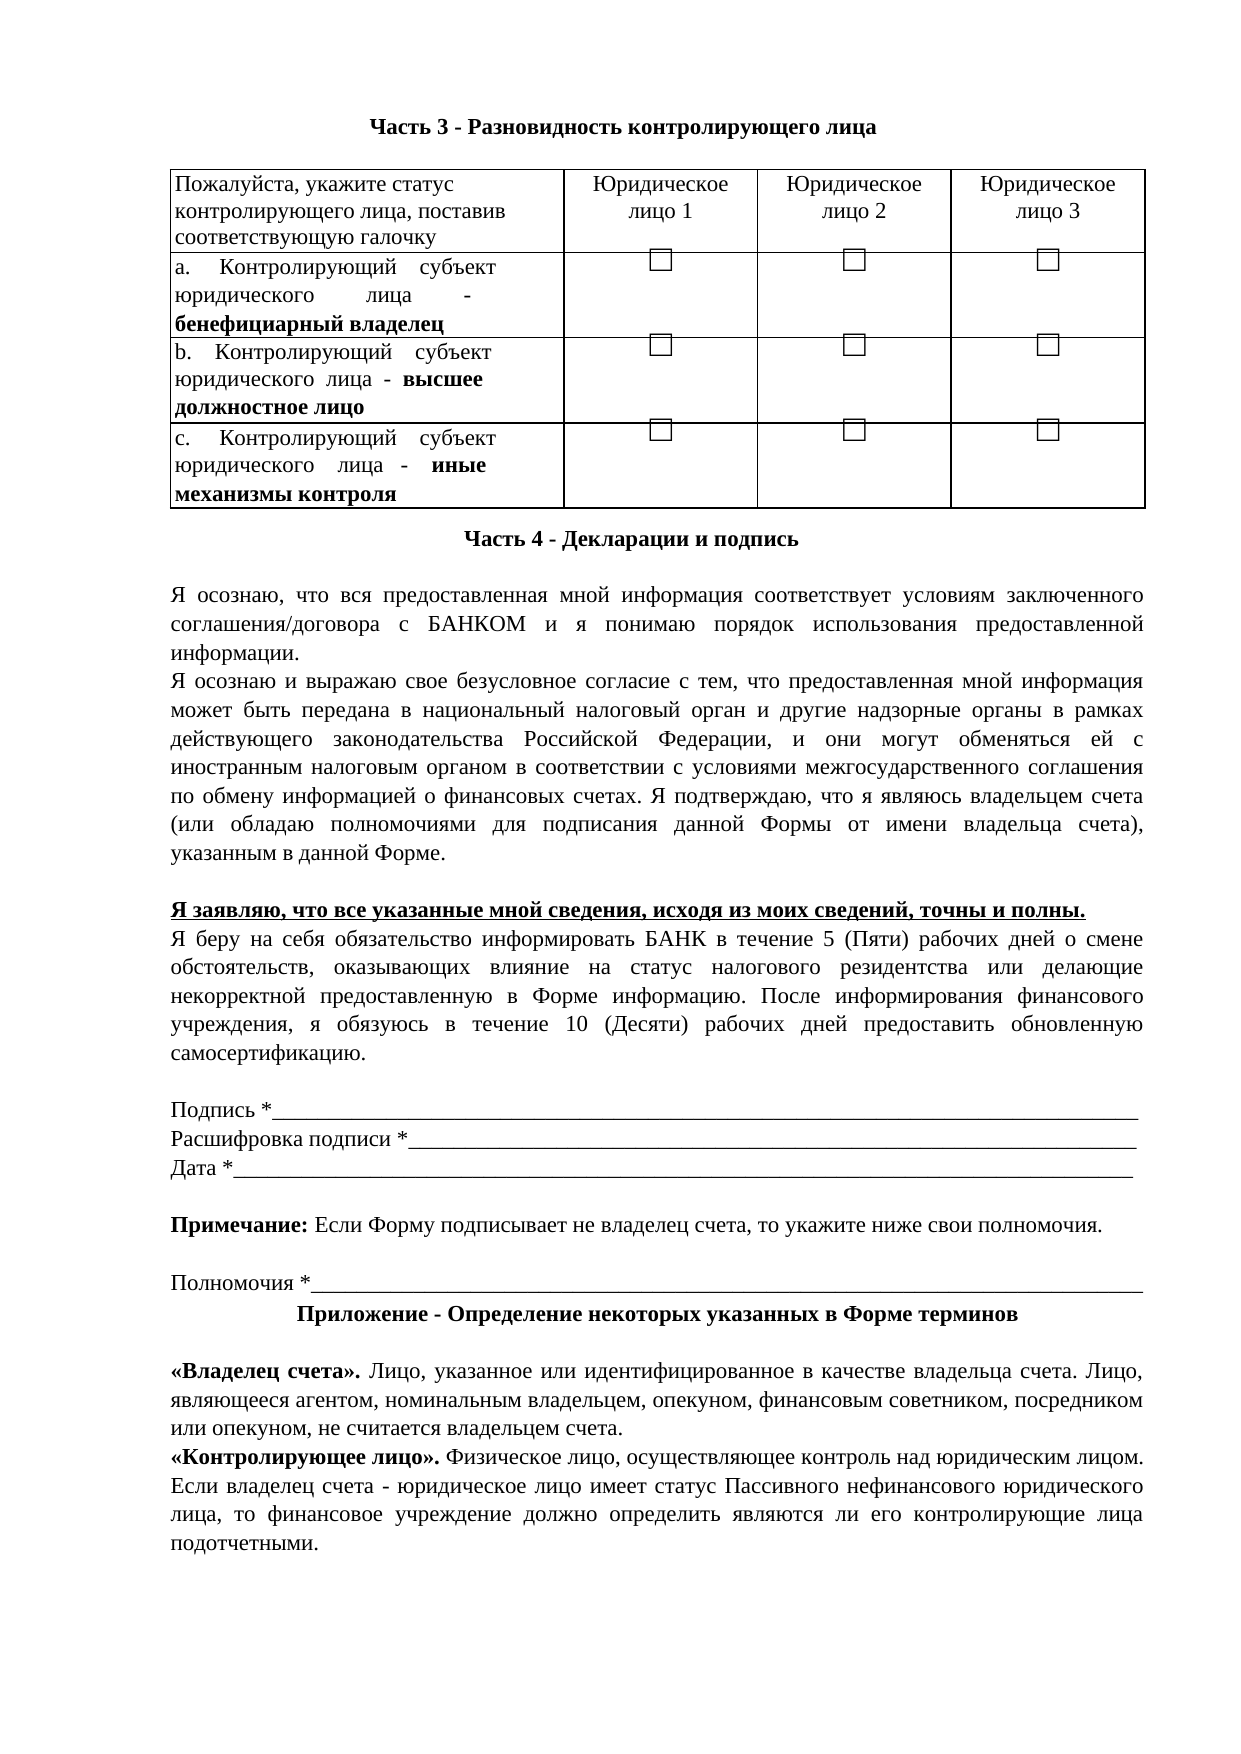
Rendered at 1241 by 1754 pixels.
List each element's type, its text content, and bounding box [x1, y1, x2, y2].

text Я осознаю, что вся предоставленная мной информация соответствует условиям заключенного соглашения/договора с БАНКОМ и я понимаю порядок использования предоставленной информации. [170, 580, 1145, 666]
text Примечание: Если Форму подписывает не владелец счета, то укажите ниже свои полномочия. [170, 1210, 1145, 1238]
text Я осознаю и выражаю свое безусловное согласие с тем, что предоставленная мной информация может быть передана в национальный налоговый орган и другие надзорные органы в рамках действующего законодательства Российской Федерации, и они могут обменяться ей с иностранным налоговым органом в соответствии с условиями межгосударственного соглашения по обмену информацией о финансовых счетах. Я подтверждаю, что я являюсь владельцем счета (или обладаю полномочиями для подписания данной Формы от имени владельца счета), указанным в данной Форме. [170, 666, 1145, 866]
text Подпись * [170, 1094, 1145, 1123]
text «Владелец счета». Лицо, указанное или идентифицированное в качестве владельца счета. Лицо, являющееся агентом, номинальным владельцем, опекуном, финансовым советником, посредником или опекуном, не считается владельцем счета. [170, 1356, 1145, 1441]
text Дата * [170, 1152, 1145, 1181]
text Часть 4 - Декларации и подпись [464, 525, 1145, 551]
text Я беру на себя обязательство информировать БАНК в течение 5 (Пяти) рабочих дней о смене обстоятельств, оказывающих влияние на статус налогового резидентства или делающие некорректной предоставленную в Форме информацию. После информирования финансового учреждения, я обязуюсь в течение 10 (Десяти) рабочих дней предоставить обновленную самосертификацию. [170, 923, 1145, 1066]
text «Контролирующее лицо». Физическое лицо, осуществляющее контроль над юридическим лицом. Если владелец счета - юридическое лицо имеет статус Пассивного нефинансового юридического лица, то финансовое учреждение должно определить являются ли его контролирующие лица подотчетными. [170, 1442, 1145, 1556]
text Расшифровка подписи * [170, 1123, 1145, 1152]
text Полномочия * [170, 1268, 1145, 1295]
text Приложение - Определение некоторых указанных в Форме терминов [170, 1300, 1145, 1327]
text Я заявляю, что все указанные мной сведения, исходя из моих сведений, точны и полны. [170, 895, 1145, 923]
